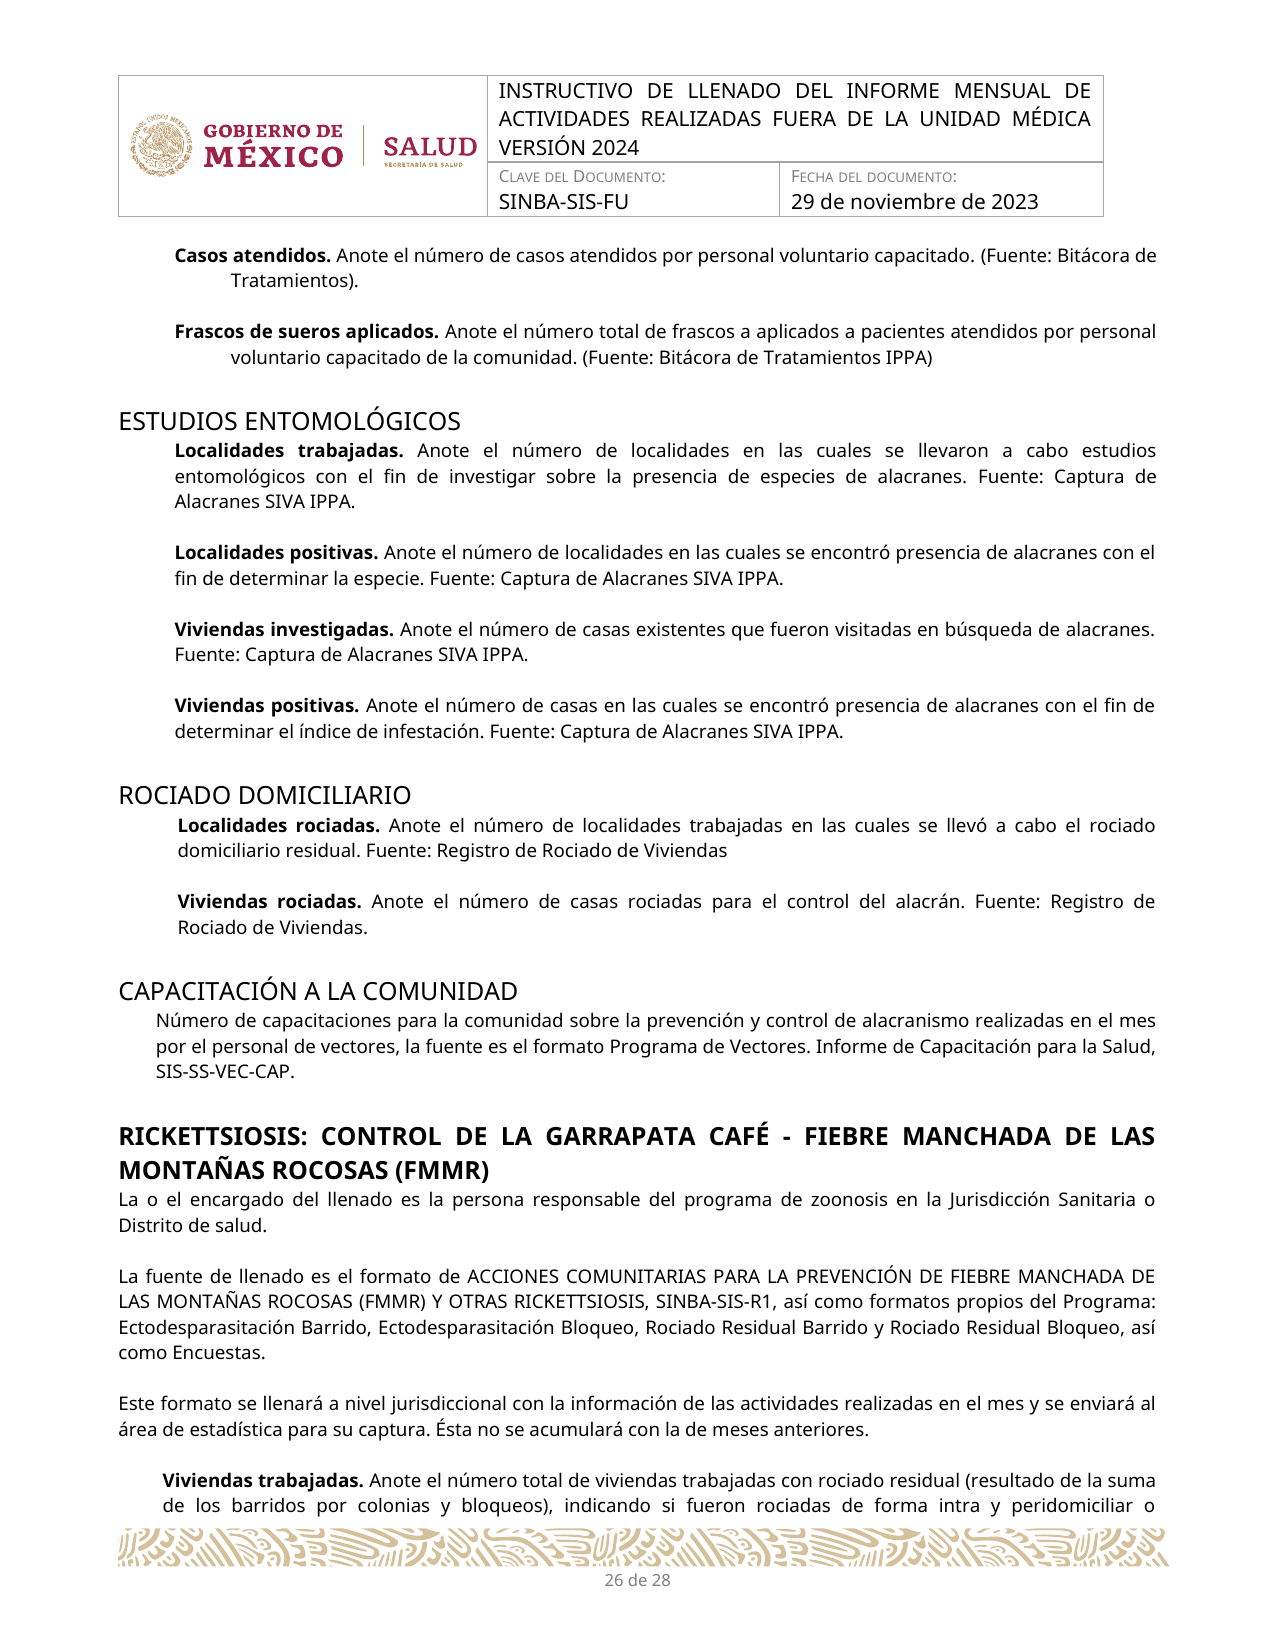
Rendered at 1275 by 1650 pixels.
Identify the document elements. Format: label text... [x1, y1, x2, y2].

text ROCIADO DOMICILIARIO [118, 778, 1157, 812]
text RICKETTSIOSIS: CONTROL DE LA GARRAPATA CAFÉ - FIEBRE MANCHADA DE LAS MONTAÑAS ROCOSAS (FMMR) [118, 1118, 1157, 1186]
text Localidades trabajadas. Anote el número de localidades en las cuales se llevaron a cabo estudios entomológicos con el fin de investigar sobre la presencia de especies de alacranes. Fuente: Captura de Alacranes SIVA IPPA. [174, 438, 1157, 514]
text Número de capacitaciones para la comunidad sobre la prevención y control de alacranismo realizadas en el mes por el personal de vectores, la fuente es el formato Programa de Vectores. Informe de Capacitación para la Salud, SIS-SS-VEC-CAP. [156, 1008, 1157, 1084]
text Localidades positivas. Anote el número de localidades en las cuales se encontró presencia de alacranes con el fin de determinar la especie. Fuente: Captura de Alacranes SIVA IPPA. [174, 540, 1157, 591]
text ESTUDIOS ENTOMOLÓGICOS [118, 403, 1157, 438]
text La fuente de llenado es el formato de ACCIONES COMUNITARIAS PARA LA PREVENCIÓN DE FIEBRE MANCHADA DE LAS MONTAÑAS ROCOSAS (FMMR) Y OTRAS RICKETTSIOSIS, SINBA-SIS-R1, así como formatos propios del Programa: Ectodesparasitación Barrido, Ectodesparasitación Bloqueo, Rociado Residual Barrido y Rociado Residual Bloqueo, así como Encuestas. [118, 1263, 1157, 1365]
text CAPACITACIÓN A LA COMUNIDAD [118, 974, 1157, 1008]
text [162, 1467, 1157, 1518]
text Este formato se llenará a nivel jurisdiccional con la información de las actividades realizadas en el mes y se enviará al área de estadística para su captura. Ésta no se acumulará con la de meses anteriores. [118, 1391, 1157, 1442]
text Casos atendidos. Anote el número de casos atendidos por personal voluntario capacitado. (Fuente: Bitácora de Tratamientos). [174, 242, 1157, 293]
text Viviendas positivas. Anote el número de casas en las cuales se encontró presencia de alacranes con el fin de determinar el índice de infestación. Fuente: Captura de Alacranes SIVA IPPA. [174, 693, 1157, 744]
text Viviendas rociadas. Anote el número de casas rociadas para el control del alacrán. Fuente: Registro de Rociado de Viviendas. [177, 888, 1157, 939]
text Frascos de sueros aplicados. Anote el número total de frascos a aplicados a pacientes atendidos por personal voluntario capacitado de la comunidad. (Fuente: Bitácora de Tratamientos IPPA) [174, 318, 1157, 369]
text La o el encargado del llenado es la persona responsable del programa de zoonosis en la Jurisdicción Sanitaria o Distrito de salud. [118, 1186, 1157, 1237]
text Localidades rociadas. Anote el número de localidades trabajadas en las cuales se llevó a cabo el rociado domiciliario residual. Fuente: Registro de Rociado de Viviendas [177, 812, 1157, 863]
text Viviendas investigadas. Anote el número de casas existentes que fueron visitadas en búsqueda de alacranes. Fuente: Captura de Alacranes SIVA IPPA. [174, 616, 1157, 667]
